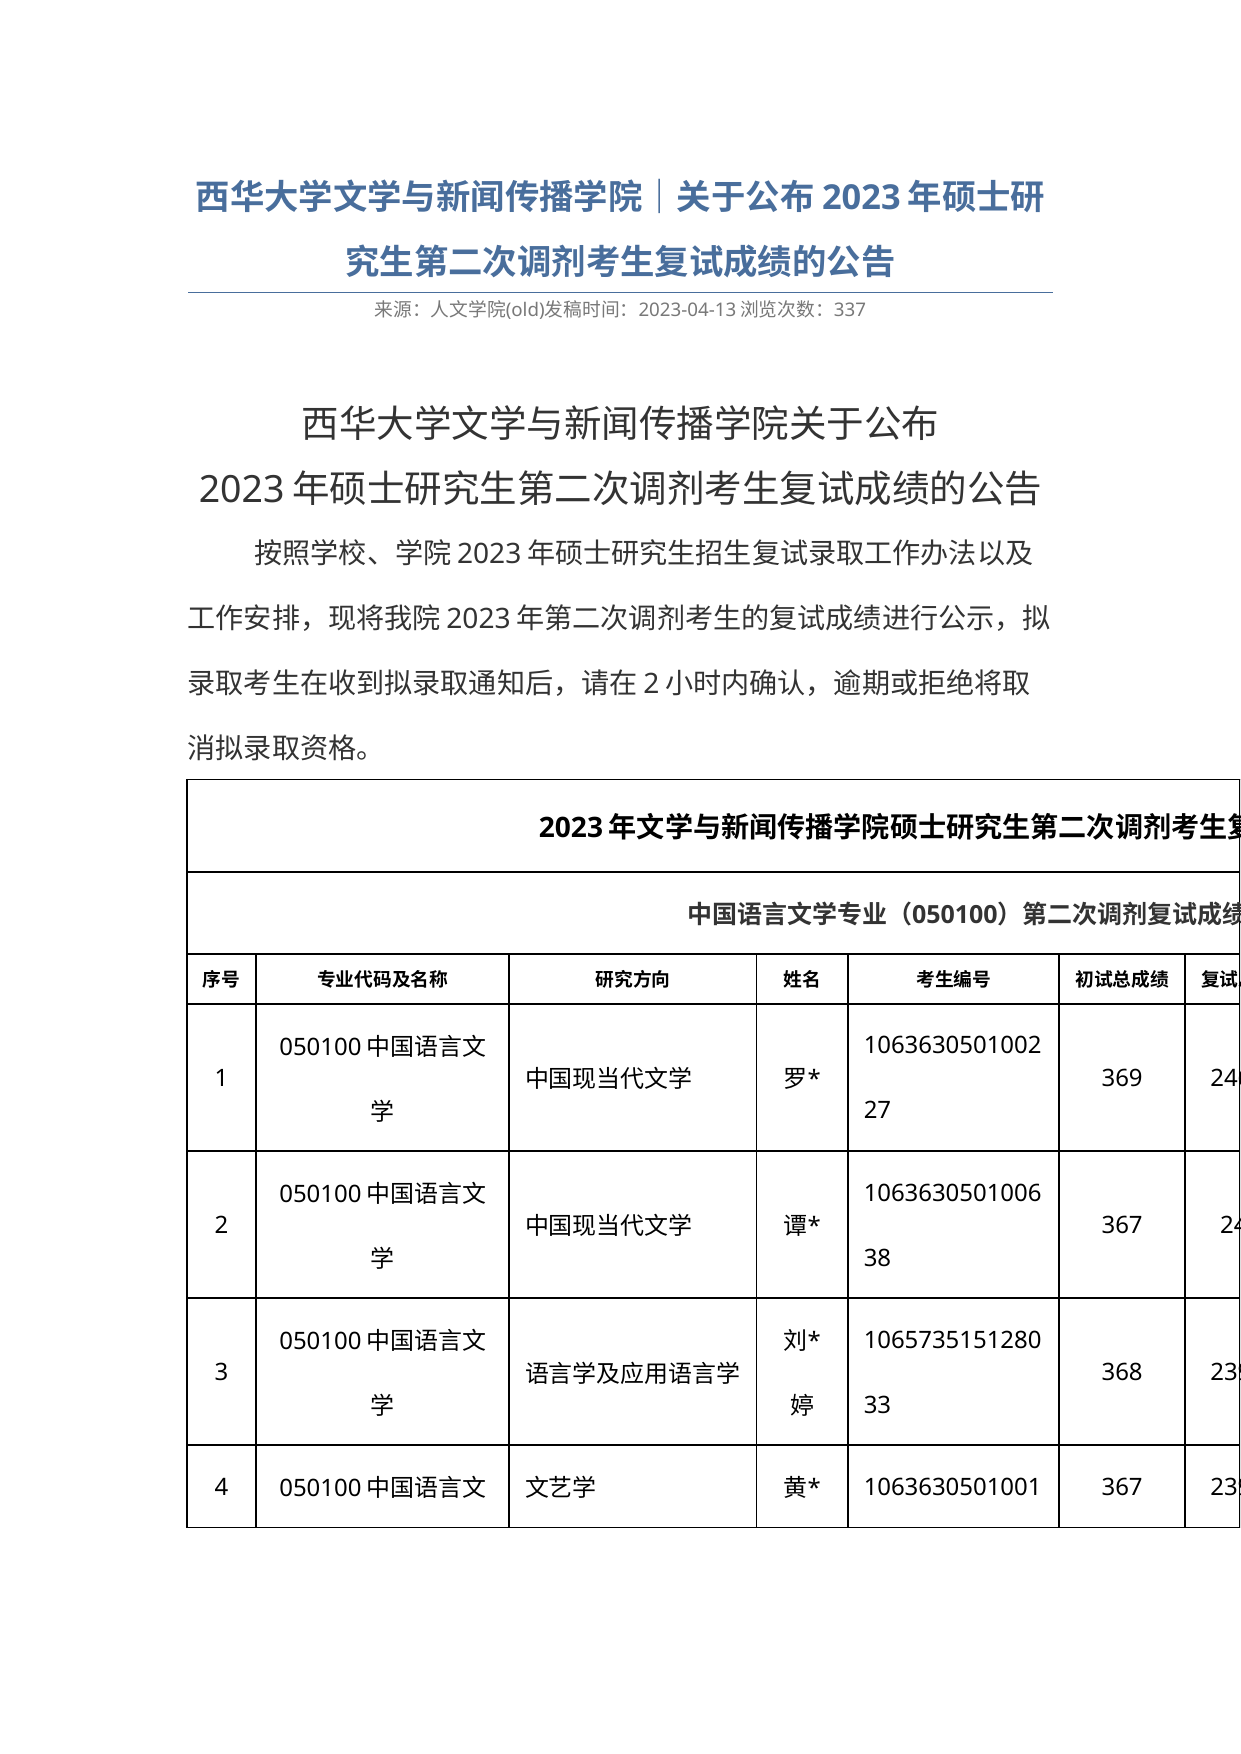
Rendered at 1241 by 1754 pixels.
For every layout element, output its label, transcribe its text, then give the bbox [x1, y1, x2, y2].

table_cell 中国语言文学专业（050100）第二次调剂复试成绩 [188, 873, 1239, 953]
table_cell 专业代码及名称 [257, 955, 508, 1003]
table_cell 姓名 [757, 955, 847, 1003]
table_cell 367 [1060, 1446, 1184, 1527]
table_cell 考生编号 [849, 955, 1058, 1003]
table_cell 239.40 [1186, 1299, 1239, 1444]
text 西华大学文学与新闻传播学院关于公布 [187, 389, 1053, 454]
table_cell 368 [1060, 1299, 1184, 1444]
table_cell 106573515128033 [849, 1299, 1058, 1444]
table_cell 050100中国语言文学 [257, 1446, 508, 1527]
table_cell 050100中国语言文学 [257, 1005, 508, 1150]
table_cell 106363050100194 [849, 1446, 1058, 1527]
table_cell 复试总成绩 [1186, 955, 1239, 1003]
table_cell 242.60 [1186, 1152, 1239, 1297]
table_cell 2 [188, 1152, 255, 1297]
table_cell 3 [188, 1299, 255, 1444]
text 来源：人文学院(old)发稿时间：2023-04-13浏览次数：337 [187, 292, 1053, 325]
table_cell 黄*美 [757, 1446, 847, 1527]
table_cell 239.60 [1186, 1446, 1239, 1527]
table_cell 序号 [188, 955, 255, 1003]
table_cell 刘*婷 [757, 1299, 847, 1444]
table_cell 语言学及应用语言学 [510, 1299, 756, 1444]
table_cell 106363050100638 [849, 1152, 1058, 1297]
table_cell 研究方向 [510, 955, 756, 1003]
table_cell 中国现当代文学 [510, 1152, 756, 1297]
table_cell 罗* [757, 1005, 847, 1150]
table_cell 050100中国语言文学 [257, 1152, 508, 1297]
table_cell 246.40 [1186, 1005, 1239, 1150]
table_header 2023年文学与新闻传播学院硕士研究生第二次调剂考生复试结果公示 [188, 780, 1239, 871]
table_cell 369 [1060, 1005, 1184, 1150]
table_cell 4 [188, 1446, 255, 1527]
table_cell 初试总成绩 [1060, 955, 1184, 1003]
table_cell 谭* [757, 1152, 847, 1297]
table_cell 367 [1060, 1152, 1184, 1297]
text 按照学校、学院2023年硕士研究生招生复试录取工作办法以及工作安排，现将我院2023年第二次调剂考生的复试成绩进行公示，拟录取考生在收到拟录取通知后，请在2小时内确认，逾期或拒绝将取消拟录取资格。 [187, 519, 1053, 779]
text 西华大学文学与新闻传播学院｜关于公布 2023年硕士研究生第二次调剂考生复试成绩的公告 [187, 162, 1053, 292]
table_cell 中国现当代文学 [510, 1005, 756, 1150]
table_cell 106363050100227 [849, 1005, 1058, 1150]
table_cell 1 [188, 1005, 255, 1150]
table_cell 文艺学 [510, 1446, 756, 1527]
table_cell 050100中国语言文学 [257, 1299, 508, 1444]
text 2023年硕士研究生第二次调剂考生复试成绩的公告 [187, 454, 1053, 519]
